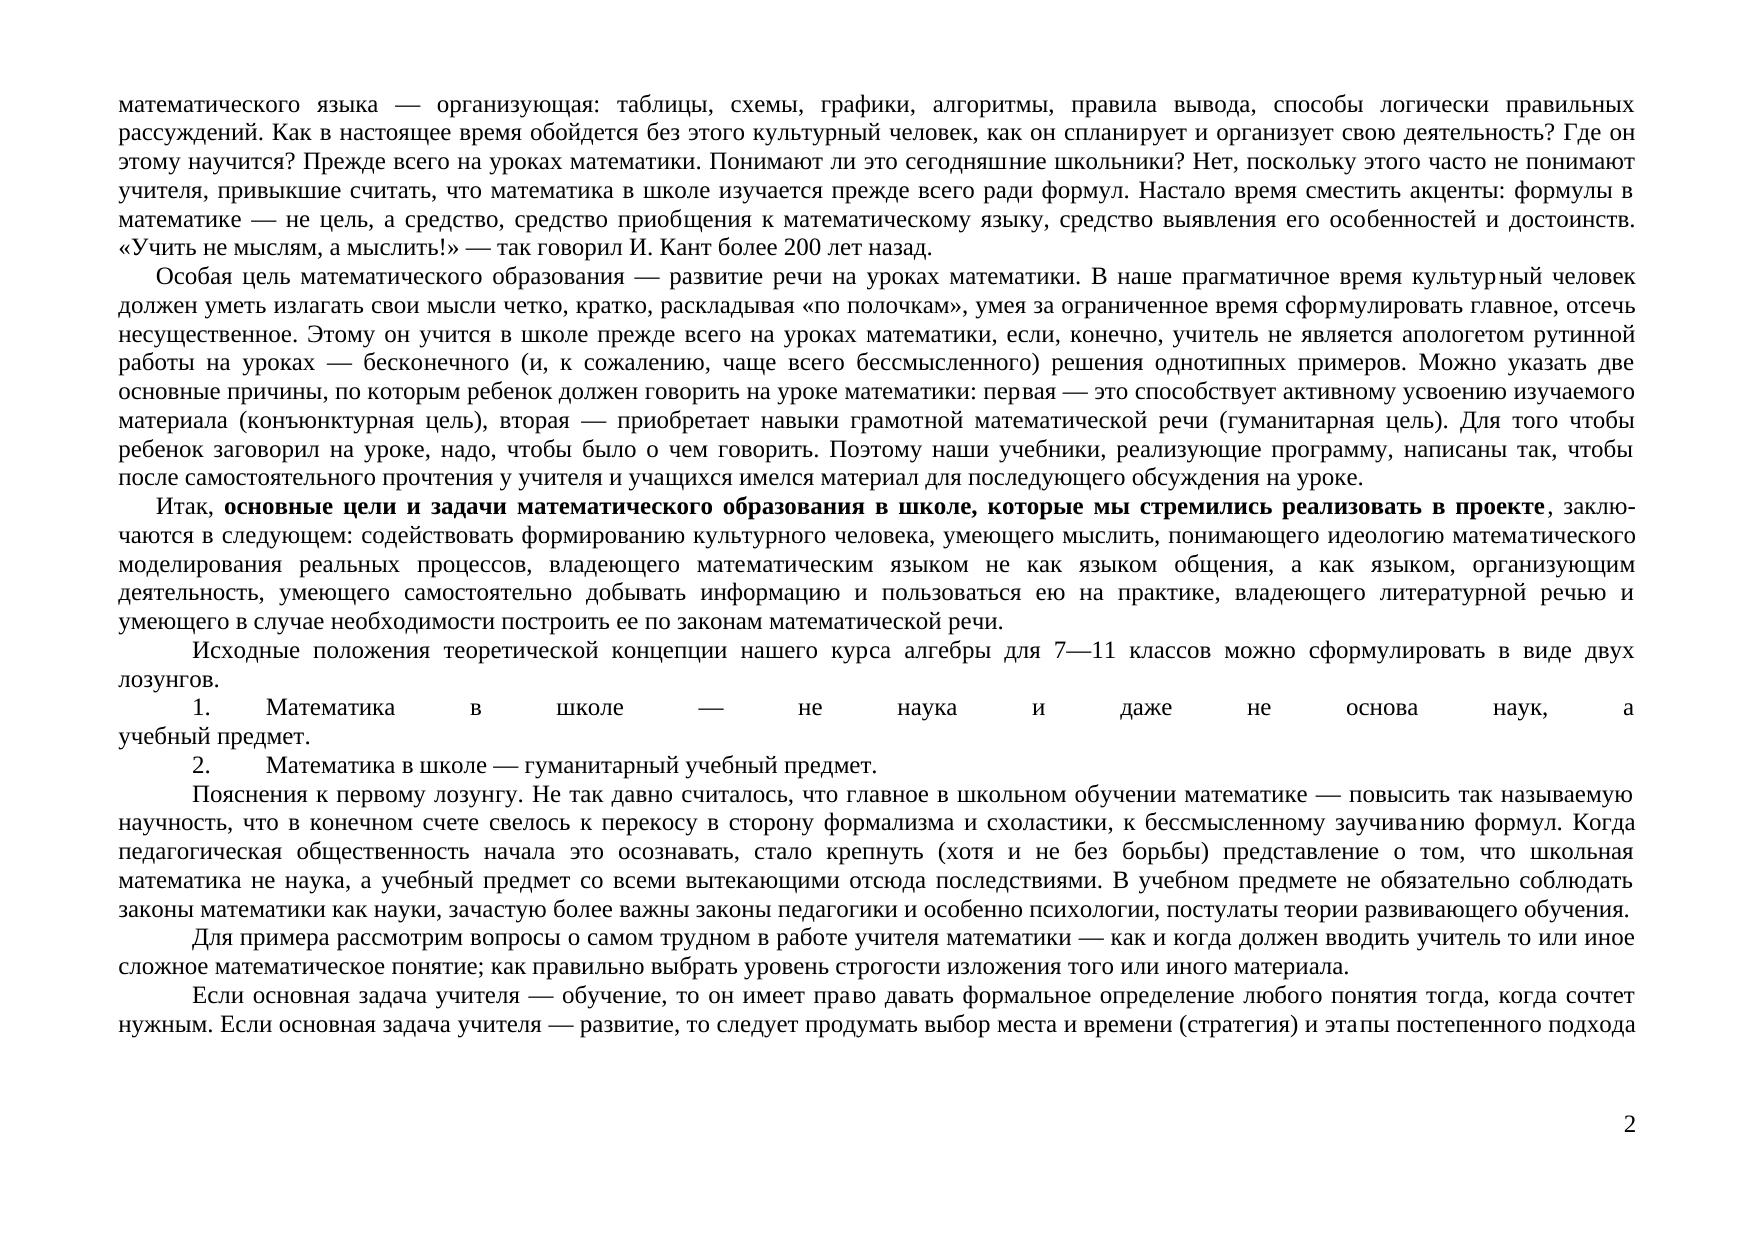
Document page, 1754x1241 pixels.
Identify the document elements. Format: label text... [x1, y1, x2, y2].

text Итак, основные цели и задачи математического образования в школе, которые мы стремились реализовать в проекте, заключаются в следующем: содействовать формированию культурного человека, умеющего мыслить, понимающего идеологию математического моделирования реальных процессов, владеющего математическим языком не как языком общения, а как языком, организующим деятельность, умеющего самостоятельно добывать информацию и пользоваться ею на практике, владеющего литературной речью и умеющего в случае необходимости построить ее по законам математической речи. [118, 491, 1636, 635]
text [118, 89, 1636, 261]
text 2. Математика в школе — гуманитарный учебный предмет. [192, 750, 1636, 779]
text 1. Математика в школе — не наука и даже не основа наук, а учебный предмет. [118, 692, 1636, 750]
text Исходные положения теоретической концепции нашего курса алгебры для 7—11 классов можно сформулировать в виде двух лозунгов. [118, 635, 1636, 692]
text Для примера рассмотрим вопросы о самом трудном в работе учителя математики — как и когда должен вводить учитель то или иное сложное математическое понятие; как правильно выбрать уровень строгости изложения того или иного материала. [118, 922, 1636, 980]
text Пояснения к первому лозунгу. Не так давно считалось, что главное в школьном обучении математике — повысить так называемую научность, что в конечном счете свелось к перекосу в сторону формализма и схоластики, к бессмысленному заучиванию формул. Когда педагогическая общественность начала это осознавать, стало крепнуть (хотя и не без борьбы) представление о том, что школьная математика не наука, а учебный предмет со всеми вытекающими отсюда последствиями. В учебном предмете не обязательно соблюдать законы математики как науки, зачастую более важны законы педагогики и особенно психологии, постулаты теории развивающего обучения. [118, 779, 1636, 922]
text Особая цель математического образования — развитие речи на уроках математики. В наше прагматичное время культурный человек должен уметь излагать свои мысли четко, кратко, раскладывая «по полочкам», умея за ограниченное время сформулировать главное, отсечь несущественное. Этому он учится в школе прежде всего на уроках математики, если, конечно, учитель не является апологетом рутинной работы на уроках — бесконечного (и, к сожалению, чаще всего бессмысленного) решения однотипных примеров. Можно указать две основные причины, по которым ребенок должен говорить на уроке математики: первая — это способствует активному усвоению изучаемого материала (конъюнктурная цель), вторая — приобретает навыки грамотной математической речи (гуманитарная цель). Для того чтобы ребенок заговорил на уроке, надо, чтобы было о чем говорить. Поэтому наши учебники, реализующие программу, написаны так, чтобы после самостоятельного прочтения у учителя и учащихся имелся материал для последующего обсуждения на уроке. [118, 261, 1636, 491]
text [118, 980, 1636, 1037]
